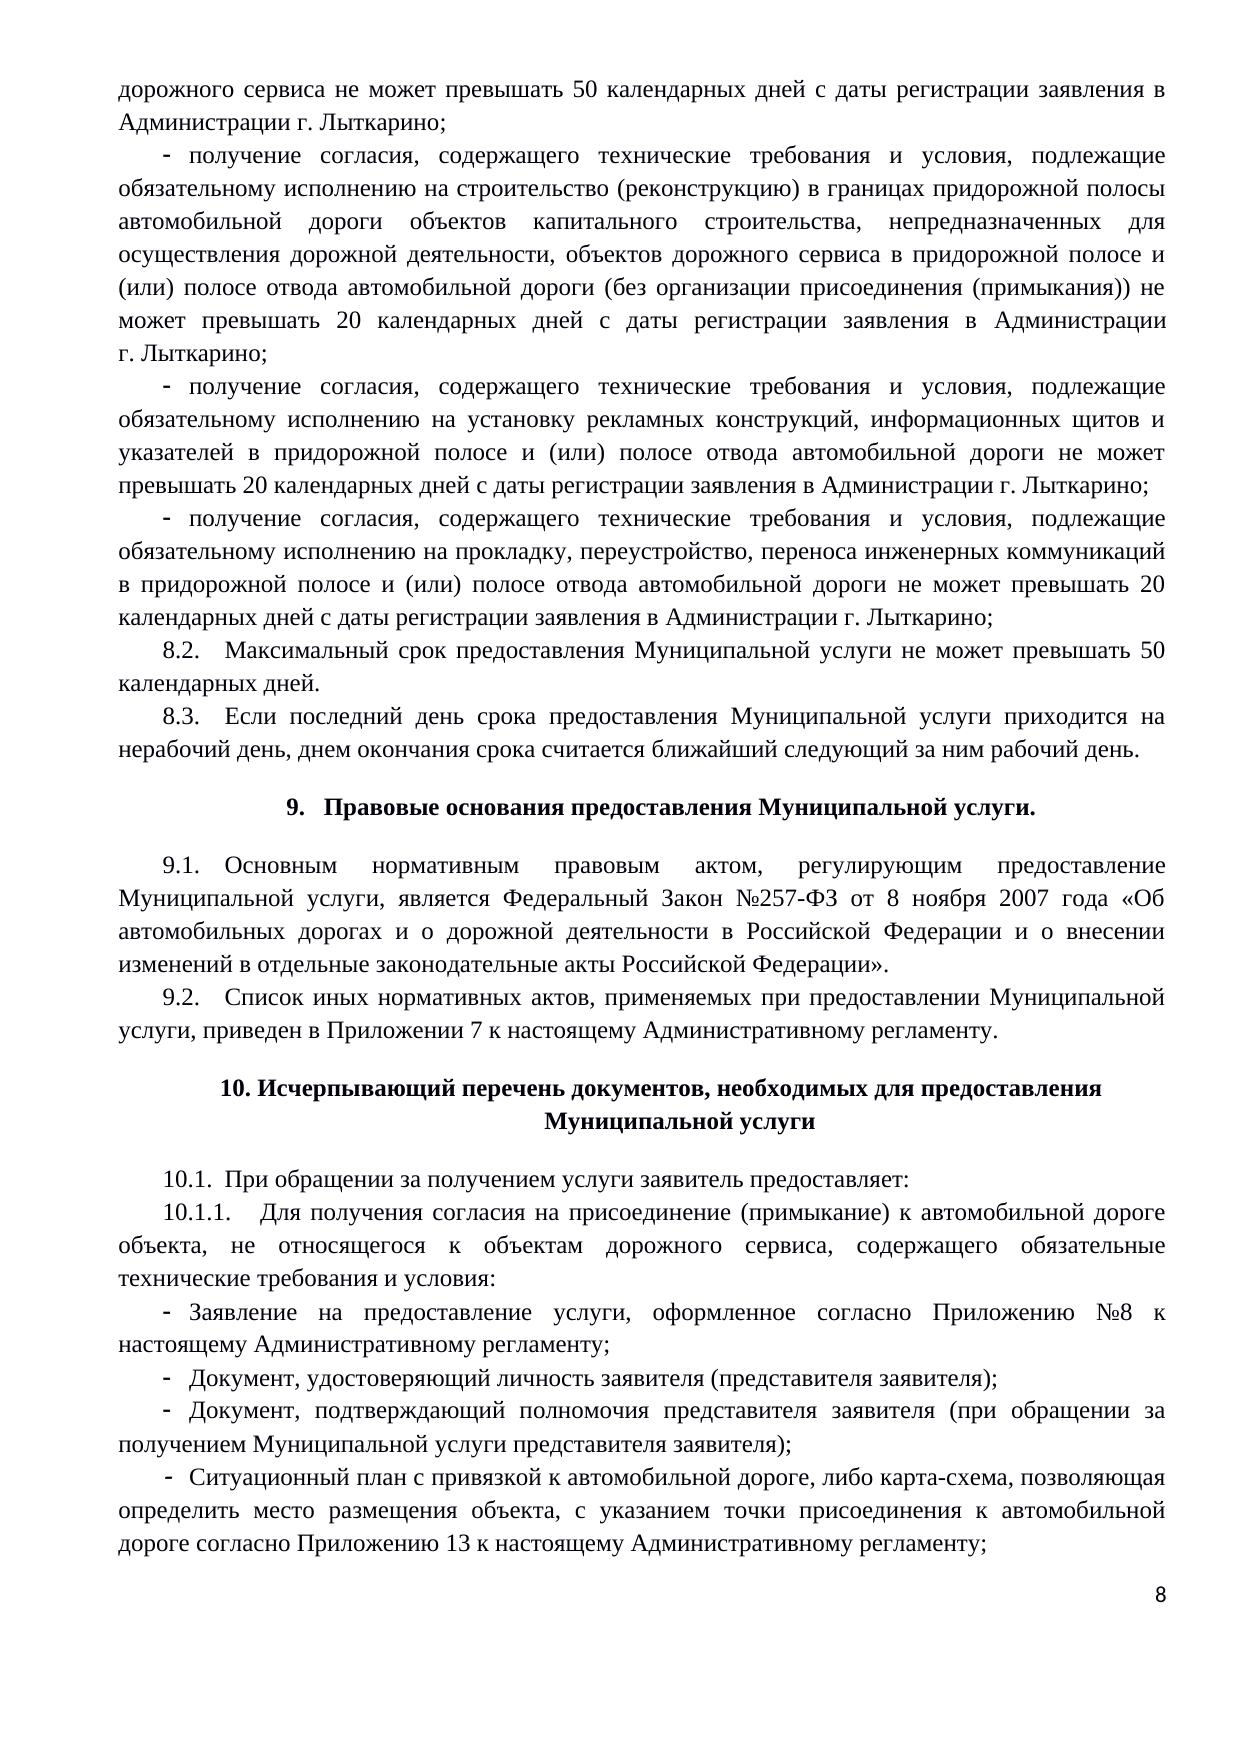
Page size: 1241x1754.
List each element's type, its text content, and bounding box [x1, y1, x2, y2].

list Ситуационный план с привязкой к автомобильной дороге, либо карта-схема, позволяющая определить место размещения объекта, с указанием точки присоединения к автомобильной дороге согласно Приложению 13 к настоящему Административному регламенту; [118, 1462, 1166, 1556]
list получение согласия, содержащего технические требования и условия, подлежащие обязательному исполнению на прокладку, переустройство, переноса инженерных коммуникаций в придорожной полосе и (или) полосе отвода автомобильной дороги не может превышать 20 календарных дней с даты регистрации заявления в Администрации г. Лыткарино; [118, 503, 1166, 631]
list получение согласия, содержащего технические требования и условия, подлежащие обязательному исполнению на установку рекламных конструкций, информационных щитов и указателей в придорожной полосе и (или) полосе отвода автомобильной дороги не может превышать 20 календарных дней с даты регистрации заявления в Администрации г. Лыткарино; [118, 371, 1166, 499]
list Если последний день срока предоставления Муниципальной услуги приходится на нерабочий день, днем окончания срока считается ближайший следующий за ним рабочий день. [118, 701, 1166, 763]
list Для получения согласия на присоединение (примыкание) к автомобильной дороге объекта, не относящегося к объектам дорожного сервиса, содержащего обязательные технические требования и условия: [118, 1197, 1166, 1292]
list Максимальный срок предоставления Муниципальной услуги не может превышать 50 календарных дней. [118, 635, 1166, 697]
list Основным нормативным правовым актом, регулирующим предоставление Муниципальной услуги, является Федеральный Закон №257-ФЗ от 8 ноября 2007 года «Об автомобильных дорогах и о дорожной деятельности в Российской Федерации и о внесении изменений в отдельные законодательные акты Российской Федерации». [118, 850, 1166, 978]
subtitle Исчерпывающий перечень документов, необходимых для предоставления Муниципальной услуги [156, 1073, 1166, 1135]
list получение согласия, содержащего технические требования и условия, подлежащие обязательному исполнению на строительство (реконструкцию) в границах придорожной полосы автомобильной дороги объектов капитального строительства, непредназначенных для осуществления дорожной деятельности, объектов дорожного сервиса в придорожной полосе и (или) полосе отвода автомобильной дороги (без организации присоединения (примыкания)) не может превышать 20 календарных дней с даты регистрации заявления в Администрации г. Лыткарино; [118, 140, 1166, 367]
list При обращении за получением услуги заявитель предоставляет: [118, 1164, 1166, 1193]
list Заявление на предоставление услуги, оформленное согласно Приложению №8 к настоящему Административному регламенту; [118, 1297, 1166, 1358]
list Документ, удостоверяющий личность заявителя (представителя заявителя); [118, 1363, 1166, 1391]
subtitle Правовые основания предоставления Муниципальной услуги. [156, 792, 1166, 821]
list Список иных нормативных актов, применяемых при предоставлении Муниципальной услуги, приведен в Приложении 7 к настоящему Административному регламенту. [118, 982, 1166, 1044]
list Документ, подтверждающий полномочия представителя заявителя (при обращении за получением Муниципальной услуги представителя заявителя); [118, 1396, 1166, 1457]
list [118, 74, 1166, 136]
